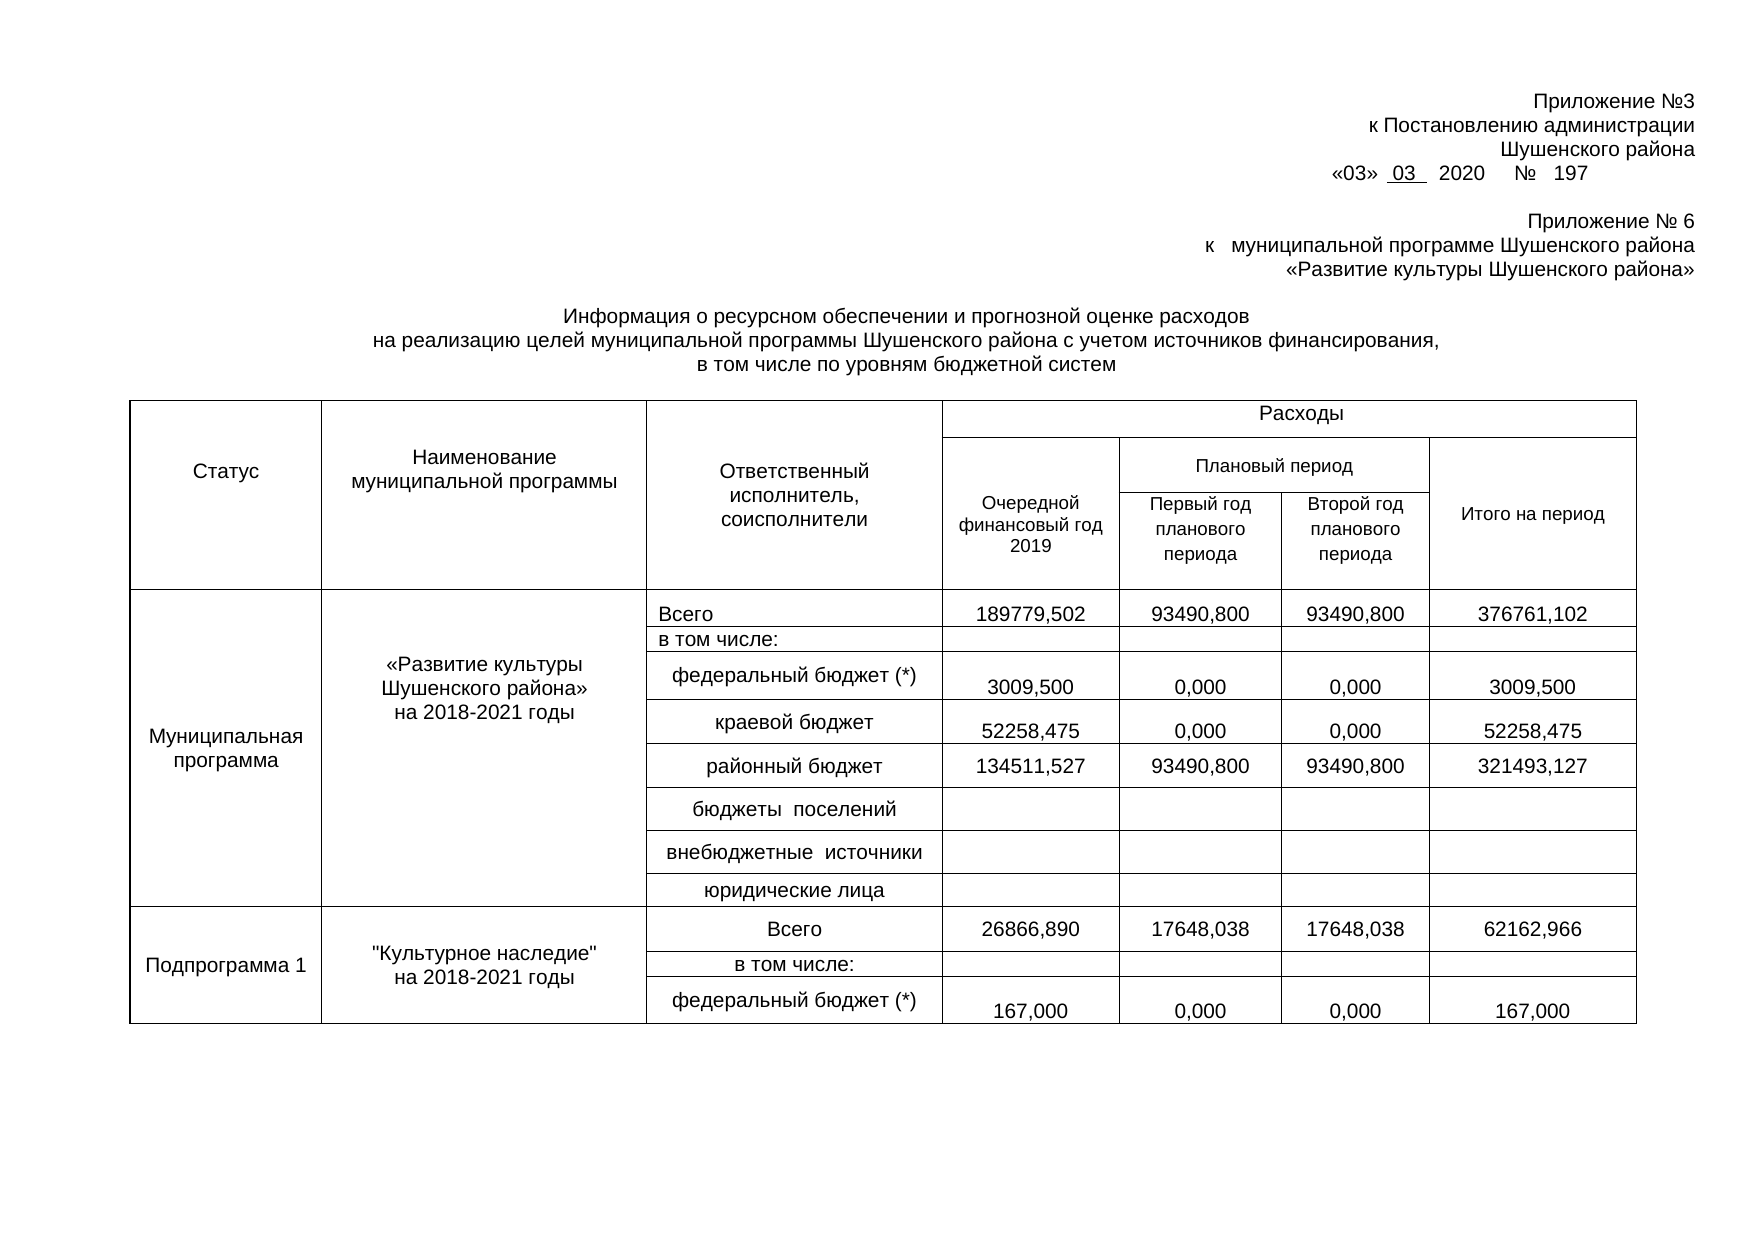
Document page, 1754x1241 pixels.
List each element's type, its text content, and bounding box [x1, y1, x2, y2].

table_cell [1120, 831, 1281, 873]
table_cell [943, 627, 1119, 651]
table_cell Плановый период [1120, 438, 1429, 492]
table_cell «Развитие культуры Шушенского района» на 2018-2021 годы [322, 590, 646, 906]
table_cell 52258,475 [943, 700, 1119, 743]
table_cell 0,000 [1282, 700, 1429, 743]
table_cell 321493,127 [1430, 744, 1636, 787]
table_cell в том числе: [647, 627, 942, 651]
table_cell Итого на период [1430, 438, 1636, 589]
table_cell [1430, 627, 1636, 651]
table_cell 3009,500 [943, 652, 1119, 699]
table_header Наименование муниципальной программы [322, 401, 646, 589]
table_cell 17648,038 [1282, 907, 1429, 951]
table_header [943, 401, 967, 437]
table_cell [1282, 952, 1429, 976]
table_cell 0,000 [1282, 977, 1429, 1023]
table_cell юридические лица [647, 874, 942, 906]
table_header Ответственный исполнитель, соисполнители [647, 401, 942, 589]
table_cell 189779,502 [943, 590, 1119, 626]
table_cell 93490,800 [1120, 744, 1281, 787]
table_cell 376761,102 [1430, 590, 1636, 626]
table_cell [943, 874, 1119, 906]
table_cell [1430, 874, 1636, 906]
table_header Статус [131, 401, 321, 589]
table_cell 0,000 [1120, 652, 1281, 699]
table_cell 0,000 [1282, 652, 1429, 699]
table_cell 167,000 [943, 977, 1119, 1023]
text «Развитие культуры Шушенского района» [118, 256, 1695, 280]
table_cell внебюджетные источники [647, 831, 942, 873]
table_cell 26866,890 [943, 907, 1119, 951]
table_cell 3009,500 [1430, 652, 1636, 699]
table_cell районный бюджет [647, 744, 942, 787]
table_cell федеральный бюджет (*) [647, 652, 942, 699]
table_cell [1282, 627, 1429, 651]
table_cell Второй год планового периода [1282, 493, 1429, 589]
table_cell [1120, 788, 1281, 830]
text к муниципальной программе Шушенского района [118, 232, 1695, 256]
table_cell в том числе: [647, 952, 942, 976]
table_cell 134511,527 [943, 744, 1119, 787]
text Приложение №3 [118, 89, 1695, 113]
table_cell 17648,038 [1120, 907, 1281, 951]
table_cell Подпрограмма 1 [131, 907, 321, 1023]
table_cell [1120, 874, 1281, 906]
table_cell [1430, 831, 1636, 873]
table_cell [1120, 952, 1281, 976]
table_cell [1430, 788, 1636, 830]
text «03» 03 2020 № 197 [118, 161, 1695, 184]
table_header Расходы [967, 401, 1636, 437]
table_cell [1430, 952, 1636, 976]
table_cell [1282, 788, 1429, 830]
table_cell 0,000 [1120, 700, 1281, 743]
table_cell бюджеты поселений [647, 788, 942, 830]
table_cell [943, 831, 1119, 873]
table_cell Всего [647, 590, 942, 626]
text в том числе по уровням бюджетной систем [118, 352, 1695, 376]
table_cell [1120, 627, 1281, 651]
text Приложение № 6 [118, 208, 1695, 232]
table_cell краевой бюджет [647, 700, 942, 743]
table_cell 52258,475 [1430, 700, 1636, 743]
text к Постановлению администрации [118, 113, 1695, 137]
table_cell федеральный бюджет (*) [647, 977, 942, 1023]
table_cell [1282, 831, 1429, 873]
table_cell [1282, 874, 1429, 906]
text Шушенского района [118, 137, 1695, 161]
table_cell Всего [647, 907, 942, 951]
table_cell 93490,800 [1120, 590, 1281, 626]
text на реализацию целей муниципальной программы Шушенского района с учетом источников финансирования, [118, 328, 1695, 352]
table_cell 93490,800 [1282, 744, 1429, 787]
table_cell [943, 788, 1119, 830]
table_cell 167,000 [1430, 977, 1636, 1023]
table_cell Первый год планового периода [1120, 493, 1281, 589]
table_cell "Культурное наследие" на 2018-2021 годы [322, 907, 646, 1023]
text Информация о ресурсном обеспечении и прогнозной оценке расходов [118, 304, 1695, 328]
table_cell 62162,966 [1430, 907, 1636, 951]
table_cell Очередной финансовый год 2019 [943, 438, 1119, 589]
table_cell 93490,800 [1282, 590, 1429, 626]
table_cell [943, 952, 1119, 976]
table_cell 0,000 [1120, 977, 1281, 1023]
table_cell Муниципальная программа [131, 590, 321, 906]
